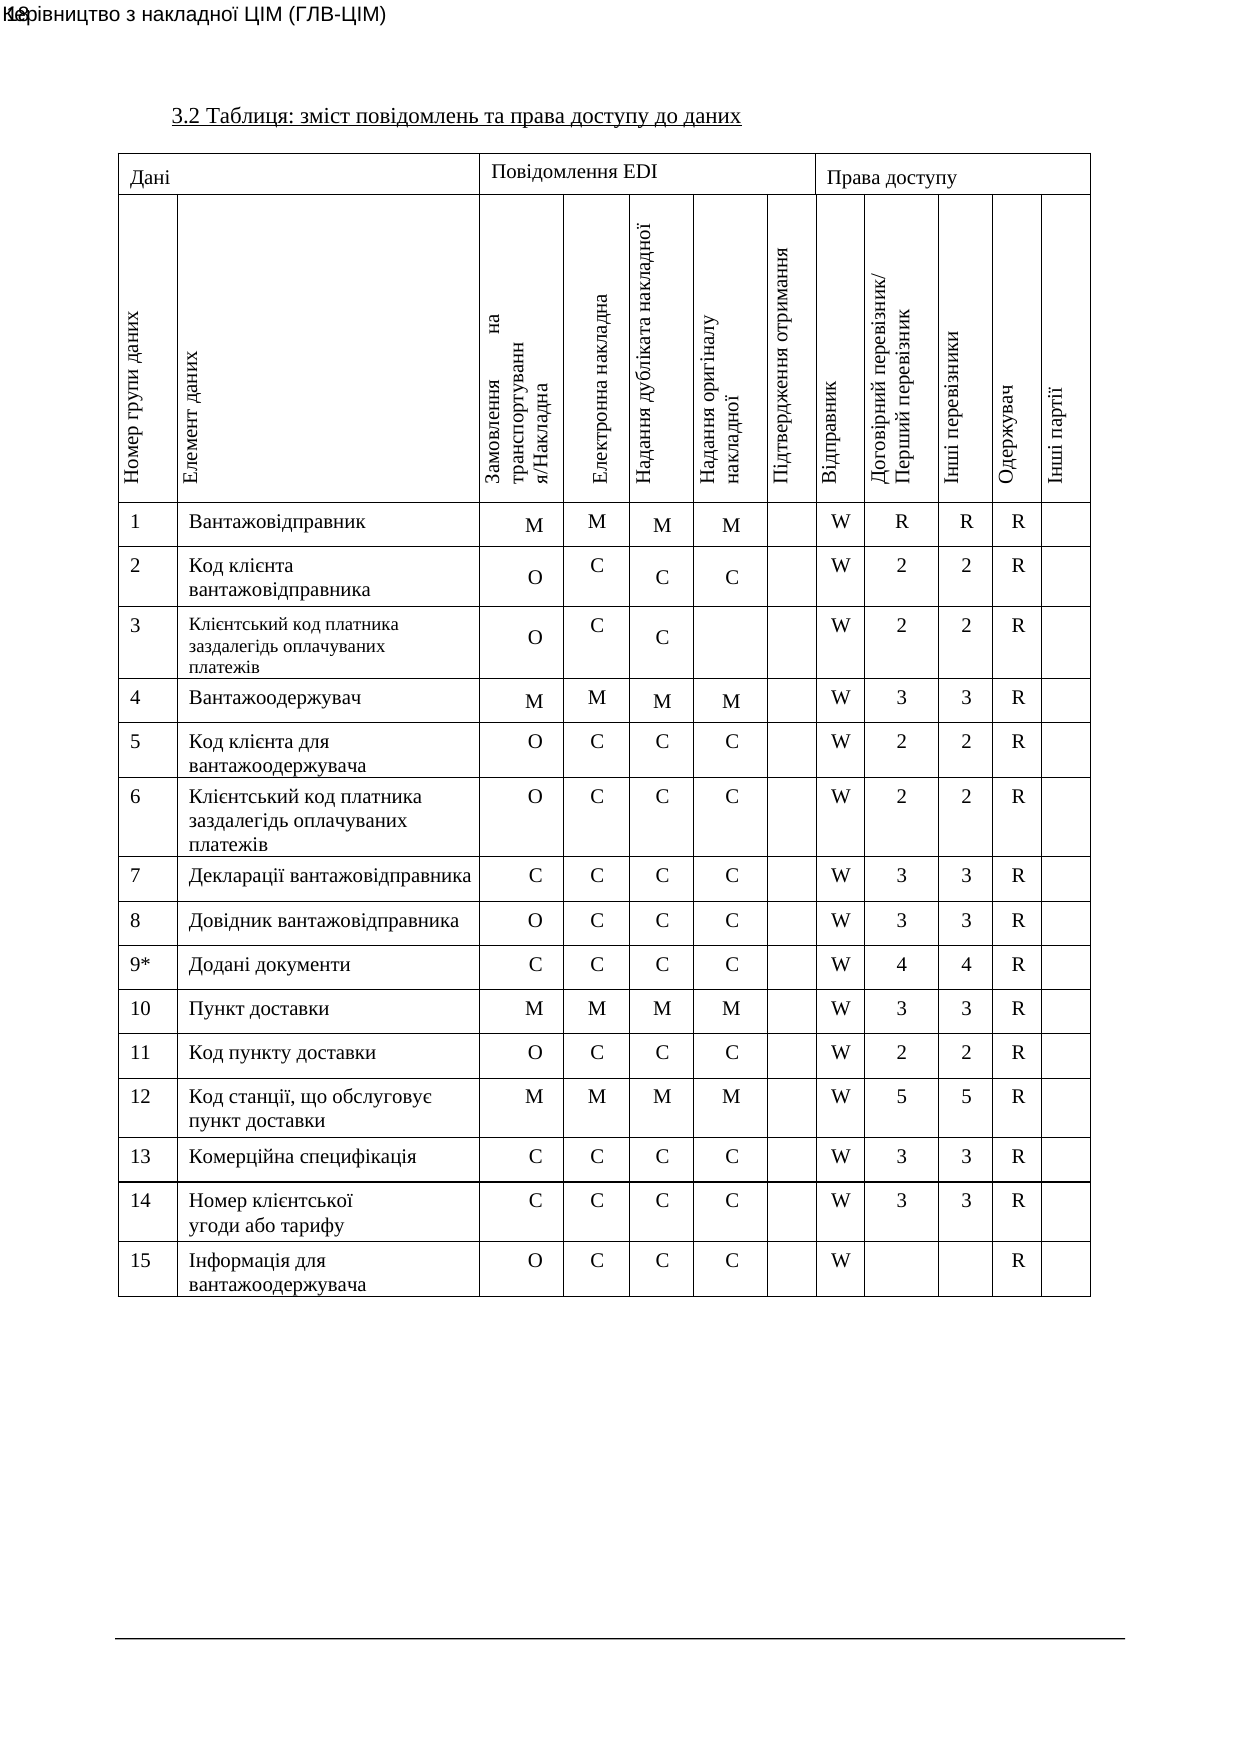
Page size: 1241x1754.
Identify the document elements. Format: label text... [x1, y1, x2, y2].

table_cell [768, 990, 816, 1033]
table_cell W [817, 902, 864, 945]
table_cell M [694, 990, 767, 1033]
table_cell C [564, 547, 629, 606]
table_cell C [564, 1242, 629, 1296]
table_cell R [993, 1183, 1041, 1241]
table_cell C [694, 857, 767, 901]
table_cell 2 [865, 547, 938, 606]
table_cell 2 [939, 1034, 992, 1077]
table_cell W [817, 778, 864, 856]
table_cell Вантажовідправник [178, 503, 479, 546]
table_cell C [630, 946, 693, 989]
table_cell 3 [939, 1183, 992, 1241]
table_cell 3 [939, 990, 992, 1033]
table_cell Електронна накладна [564, 195, 629, 502]
table_cell M [564, 503, 629, 546]
table_cell 11 [119, 1034, 177, 1077]
table_cell C [694, 1034, 767, 1077]
table_cell C [694, 778, 767, 856]
table_cell 3 [865, 902, 938, 945]
table_cell W [817, 1034, 864, 1077]
table_cell M [630, 503, 693, 546]
table_cell C [630, 778, 693, 856]
table_cell 15 [119, 1242, 177, 1296]
table_cell W [817, 946, 864, 989]
table_cell 14 [119, 1183, 177, 1241]
table_cell C [630, 902, 693, 945]
table_cell 2 [939, 778, 992, 856]
table_cell Клієнтський код платника заздалегідь оплачуваних платежів [178, 607, 479, 678]
table_cell W [817, 857, 864, 901]
table_cell [768, 607, 816, 678]
table_cell O [480, 902, 563, 945]
table_cell C [564, 723, 629, 777]
table_cell M [564, 990, 629, 1033]
table_cell R [993, 946, 1041, 989]
table_cell R [993, 1079, 1041, 1137]
table_cell C [564, 1138, 629, 1181]
table_cell [1042, 503, 1090, 546]
table_cell 8 [119, 902, 177, 945]
table_cell C [480, 857, 563, 901]
table_cell R [993, 723, 1041, 777]
table_cell C [630, 857, 693, 901]
table_cell 3 [939, 679, 992, 722]
table_cell [768, 1079, 816, 1137]
table_cell M [630, 1079, 693, 1137]
table_cell [768, 1034, 816, 1077]
table_cell [1042, 547, 1090, 606]
table_cell 2 [865, 723, 938, 777]
table_cell Елемент даних [178, 195, 479, 502]
table_cell 1 [119, 503, 177, 546]
table_cell Надання дубліката накладної [630, 195, 693, 502]
table_cell [768, 778, 816, 856]
table_cell [1042, 1034, 1090, 1077]
table_cell 4 [865, 946, 938, 989]
table_cell C [630, 1242, 693, 1296]
table_cell 3 [939, 902, 992, 945]
table_cell 5 [865, 1079, 938, 1137]
table_cell 3 [119, 607, 177, 678]
table_cell C [630, 547, 693, 606]
table_cell C [694, 946, 767, 989]
table_cell Номер клієнтської угоди або тарифу [178, 1183, 479, 1241]
table_cell [1042, 679, 1090, 722]
table_cell R [939, 503, 992, 546]
table_cell 2 [939, 607, 992, 678]
table_cell Комерційна специфікація [178, 1138, 479, 1181]
table_cell C [694, 1242, 767, 1296]
table_cell C [564, 902, 629, 945]
table_cell [1042, 946, 1090, 989]
table_cell Інформація для вантажоодержувача [178, 1242, 479, 1296]
table_cell [768, 946, 816, 989]
table_cell [768, 1183, 816, 1241]
table_cell M [480, 1079, 563, 1137]
table_cell [865, 1242, 938, 1296]
table_cell W [817, 1138, 864, 1181]
table_cell C [630, 607, 693, 678]
table_cell Код станції, що обслуговує пункт доставки [178, 1079, 479, 1137]
table_cell [1042, 1242, 1090, 1296]
table_cell W [817, 723, 864, 777]
table_cell [1042, 723, 1090, 777]
table_cell Відправник [817, 195, 864, 502]
table_cell R [993, 902, 1041, 945]
table_cell [694, 607, 767, 678]
table_cell M [630, 990, 693, 1033]
table_cell W [817, 1079, 864, 1137]
table_cell 12 [119, 1079, 177, 1137]
table_cell Вантажоодержувач [178, 679, 479, 722]
table_cell R [993, 857, 1041, 901]
table_cell R [993, 547, 1041, 606]
table_cell [1042, 607, 1090, 678]
table_cell [1042, 1138, 1090, 1181]
table_cell R [993, 503, 1041, 546]
table_cell C [630, 1138, 693, 1181]
table_cell M [480, 503, 563, 546]
table_cell 9* [119, 946, 177, 989]
table_cell 3 [865, 857, 938, 901]
table_cell 4 [119, 679, 177, 722]
table_cell [768, 723, 816, 777]
table_cell Надання оригіналу накладної [694, 195, 767, 502]
table_cell 2 [865, 607, 938, 678]
table_cell C [630, 723, 693, 777]
table_cell Код клієнта вантажовідправника [178, 547, 479, 606]
table_cell C [564, 946, 629, 989]
table_cell Інші перевізники [939, 195, 992, 502]
table_cell 3 [865, 679, 938, 722]
table_cell 2 [939, 547, 992, 606]
table_cell C [480, 946, 563, 989]
table_cell C [564, 778, 629, 856]
table_cell C [564, 857, 629, 901]
table_cell 3 [865, 1183, 938, 1241]
table_cell 3 [865, 990, 938, 1033]
table_cell 10 [119, 990, 177, 1033]
table_cell O [480, 723, 563, 777]
table_cell Договірний перевізник/ Перший перевізник [865, 195, 938, 502]
table_cell C [694, 1138, 767, 1181]
table_cell W [817, 1183, 864, 1241]
table_cell [1042, 1183, 1090, 1241]
table_cell R [993, 607, 1041, 678]
table_cell [768, 902, 816, 945]
table_cell R [993, 679, 1041, 722]
table_cell M [480, 679, 563, 722]
table_cell M [480, 990, 563, 1033]
table_cell [768, 1242, 816, 1296]
table_cell W [817, 503, 864, 546]
table_cell R [993, 1034, 1041, 1077]
table_cell C [564, 607, 629, 678]
table_cell Довідник вантажовідправника [178, 902, 479, 945]
table_cell O [480, 607, 563, 678]
table_cell [768, 1138, 816, 1181]
table_cell 3 [939, 857, 992, 901]
table_cell R [993, 1138, 1041, 1181]
table_cell [768, 857, 816, 901]
table_cell C [630, 1034, 693, 1077]
table_cell Одержувач [993, 195, 1041, 502]
table_cell 5 [119, 723, 177, 777]
table_cell W [817, 1242, 864, 1296]
text 3.2 Таблиця: зміст повідомлень та права доступу до даних [85, 102, 1161, 128]
table_cell M [564, 679, 629, 722]
table_cell C [480, 1138, 563, 1181]
table_cell 3 [939, 1138, 992, 1181]
table_cell M [630, 679, 693, 722]
table_cell Підтвердження отримання [768, 195, 816, 502]
table_cell 6 [119, 778, 177, 856]
table_cell R [993, 778, 1041, 856]
table_cell O [480, 1034, 563, 1077]
table_cell [1042, 857, 1090, 901]
table_cell 3 [865, 1138, 938, 1181]
table_cell O [480, 1242, 563, 1296]
table_cell Код клієнта для вантажоодержувача [178, 723, 479, 777]
table_cell W [817, 547, 864, 606]
table_cell 2 [119, 547, 177, 606]
table_header Дані [119, 154, 479, 194]
table_header Права доступу [816, 154, 1090, 194]
table_cell C [694, 547, 767, 606]
table_cell C [694, 1183, 767, 1241]
table_cell [768, 503, 816, 546]
table_cell M [694, 679, 767, 722]
table_cell C [564, 1034, 629, 1077]
table_cell Номер групи даних [119, 195, 177, 502]
table_cell R [993, 990, 1041, 1033]
table_cell C [694, 723, 767, 777]
table_cell C [630, 1183, 693, 1241]
table_cell C [694, 902, 767, 945]
table_cell Додані документи [178, 946, 479, 989]
table_cell R [865, 503, 938, 546]
table_cell R [993, 1242, 1041, 1296]
table_cell M [694, 1079, 767, 1137]
table_cell [768, 679, 816, 722]
table_cell Код пункту доставки [178, 1034, 479, 1077]
table_cell W [817, 990, 864, 1033]
table_cell W [817, 679, 864, 722]
table_cell 13 [119, 1138, 177, 1181]
table_cell 2 [939, 723, 992, 777]
table_cell 2 [865, 1034, 938, 1077]
table_cell [1042, 778, 1090, 856]
table_cell Замовлення на транспортування/Накладна [480, 195, 563, 502]
table_cell [1042, 902, 1090, 945]
table_cell Декларації вантажовідправника [178, 857, 479, 901]
table_cell O [480, 778, 563, 856]
table_cell 5 [939, 1079, 992, 1137]
table_cell C [480, 1183, 563, 1241]
table_cell M [564, 1079, 629, 1137]
table_cell W [817, 607, 864, 678]
table_cell [1042, 1079, 1090, 1137]
table_cell Клієнтський код платника заздалегідь оплачуваних платежів [178, 778, 479, 856]
table_cell O [480, 547, 563, 606]
table_header Повідомлення EDI [480, 154, 815, 194]
table_cell Інші партії [1042, 195, 1090, 502]
table_cell [768, 547, 816, 606]
table_cell Пункт доставки [178, 990, 479, 1033]
table_cell M [694, 503, 767, 546]
table_cell 7 [119, 857, 177, 901]
table_cell C [564, 1183, 629, 1241]
table_cell 4 [939, 946, 992, 989]
table_cell [1042, 990, 1090, 1033]
table_cell 2 [865, 778, 938, 856]
table_cell [939, 1242, 992, 1296]
